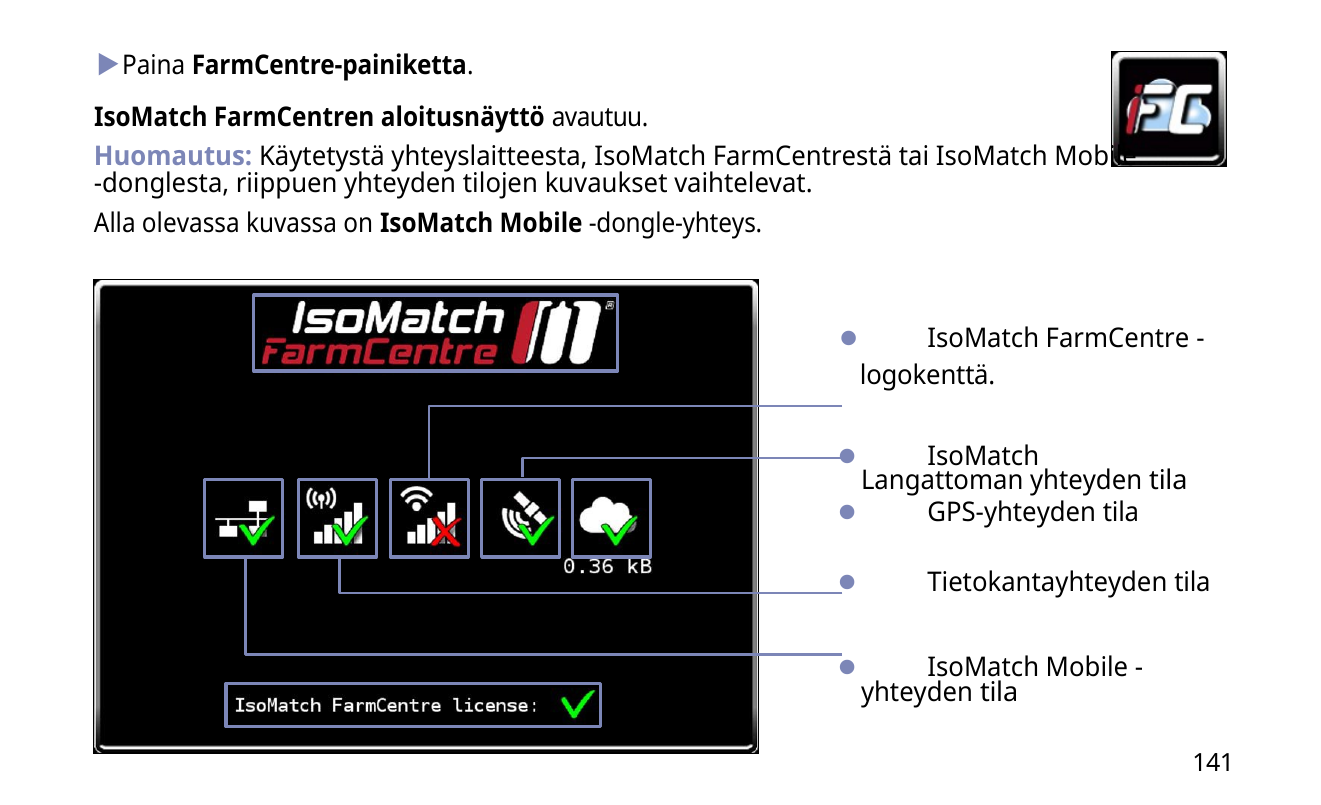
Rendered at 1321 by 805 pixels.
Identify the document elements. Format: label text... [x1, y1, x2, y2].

list GPS-yhteyden tila [838, 497, 1258, 528]
picture [392, 481, 467, 555]
text IsoMatch FarmCentren aloitusnäyttö avautuu. [94, 98, 1258, 135]
text Alla olevassa kuvassa on IsoMatch Mobile -dongle-yhteys. [94, 204, 1258, 241]
picture [1112, 135, 1226, 166]
text Huomautus: Käytetystä yhteyslaitteesta, IsoMatch FarmCentrestä tai IsoMatch Mobile -donglesta, riippuen yhteyden tilojen kuvaukset vaihtelevat. [94, 143, 1139, 200]
picture [94, 280, 758, 753]
picture [206, 481, 281, 555]
picture [1112, 82, 1226, 98]
list Tietokantayhteyden tila [838, 562, 1258, 599]
list Paina FarmCentre-painiketta. [96, 45, 1258, 82]
list IsoMatch FarmCentre -logokenttä. [839, 319, 1258, 393]
list IsoMatch Mobile -yhteyden tila [838, 655, 1179, 709]
picture [300, 481, 375, 555]
list IsoMatch Langattoman yhteyden tila [838, 443, 1194, 497]
